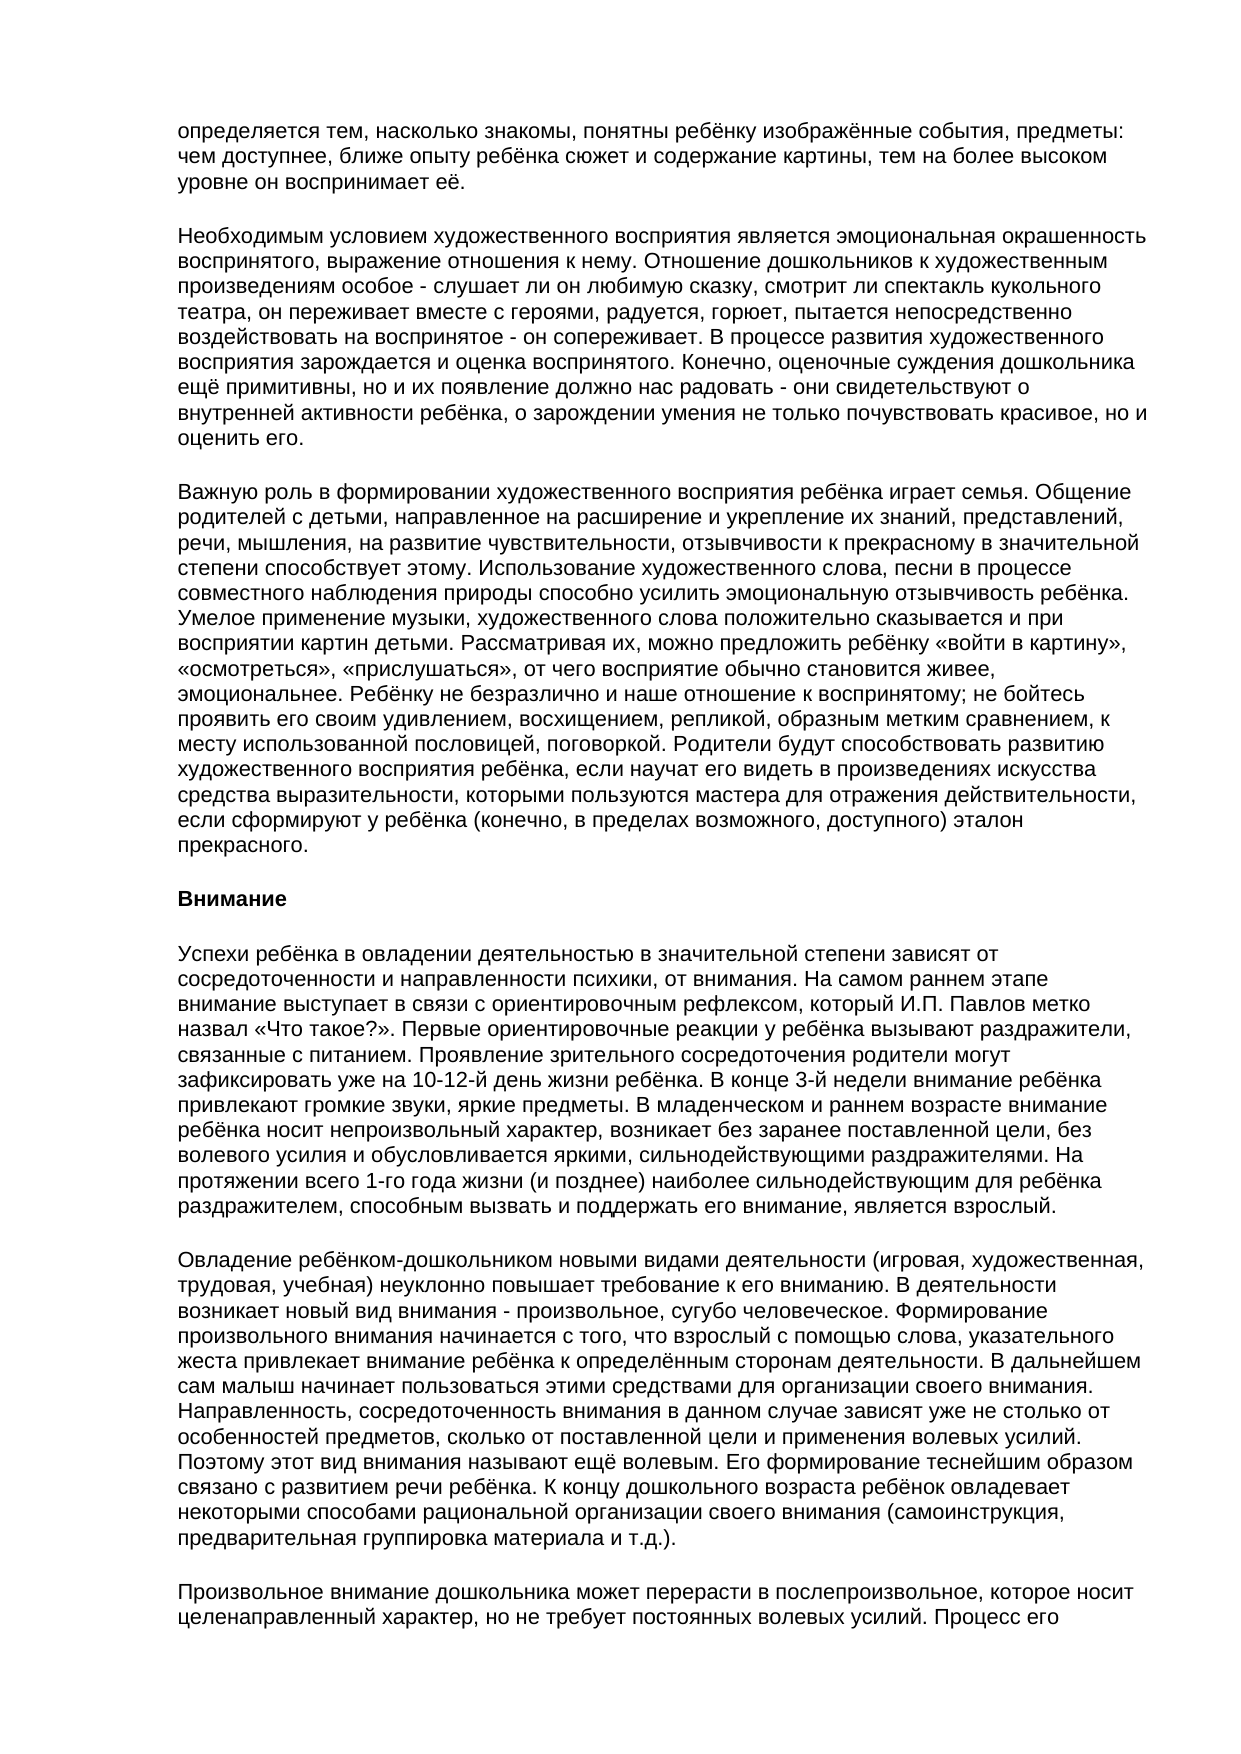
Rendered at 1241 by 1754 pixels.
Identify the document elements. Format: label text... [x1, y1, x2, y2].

text Необходимым условием художественного восприятия является эмоциональная окрашенность воспринятого, выражение отношения к нему. Отношение дошкольников к художественным произведениям особое - слушает ли он любимую сказку, смотрит ли спектакль кукольного театра, он переживает вместе с героями, радуется, горюет, пытается непосредственно воздействовать на воспринятое - он сопереживает. В процессе развития художественного восприятия зарождается и оценка воспринятого. Конечно, оценочные суждения дошкольника ещё примитивны, но и их появление должно нас радовать - они свидетельствуют о внутренней активности ребёнка, о зарождении умения не только почувствовать красивое, но и оценить его. [177, 223, 1152, 450]
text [177, 1579, 1152, 1629]
text Овладение ребёнком-дошкольником новыми видами деятельности (игровая, художественная, трудовая, учебная) неуклонно повышает требование к его вниманию. В деятельности возникает новый вид внимания - произвольное, сугубо человеческое. Формирование произвольного внимания начинается с того, что взрослый с помощью слова, указательного жеста привлекает внимание ребёнка к определённым сторонам деятельности. В дальнейшем сам малыш начинает пользоваться этими средствами для организации своего внимания. Направленность, сосредоточенность внимания в данном случае зависят уже не столько от особенностей предметов, сколько от поставленной цели и применения волевых усилий. Поэтому этот вид внимания называют ещё волевым. Его формирование теснейшим образом связано с развитием речи ребёнка. К концу дошкольного возраста ребёнок овладевает некоторыми способами рациональной организации своего внимания (самоинструкция, предварительная группировка материала и т.д.). [177, 1247, 1152, 1549]
text Внимание [177, 886, 1152, 911]
text Успехи ребёнка в овладении деятельностью в значительной степени зависят от сосредоточенности и направленности психики, от внимания. На самом раннем этапе внимание выступает в связи с ориентировочным рефлексом, который И.П. Павлов метко назвал «Что такое?». Первые ориентировочные реакции у ребёнка вызывают раздражители, связанные с питанием. Проявление зрительного сосредоточения родители могут зафиксировать уже на 10-12-й день жизни ребёнка. В конце 3-й недели внимание ребёнка привлекают громкие звуки, яркие предметы. В младенческом и раннем возрасте внимание ребёнка носит непроизвольный характер, возникает без заранее поставленной цели, без волевого усилия и обусловливается яркими, сильнодействующими раздражителями. На протяжении всего 1-го года жизни (и позднее) наиболее сильнодействующим для ребёнка раздражителем, способным вызвать и поддержать его внимание, является взрослый. [177, 941, 1152, 1218]
text Важную роль в формировании художественного восприятия ребёнка играет семья. Общение родителей с детьми, направленное на расширение и укрепление их знаний, представлений, речи, мышления, на развитие чувствительности, отзывчивости к прекрасному в значительной степени способствует этому. Использование художественного слова, песни в процессе совместного наблюдения природы способно усилить эмоциональную отзывчивость ребёнка. Умелое применение музыки, художественного слова положительно сказывается и при восприятии картин детьми. Рассматривая их, можно предложить ребёнку «войти в картину», «осмотреться», «прислушаться», от чего восприятие обычно становится живее, эмоциональнее. Ребёнку не безразлично и наше отношение к воспринятому; не бойтесь проявить его своим удивлением, восхищением, репликой, образным метким сравнением, к месту использованной пословицей, поговоркой. Родители будут способствовать развитию художественного восприятия ребёнка, если научат его видеть в произведениях искусства средства выразительности, которыми пользуются мастера для отражения действительности, если сформируют у ребёнка (конечно, в пределах возможного, доступного) эталон прекрасного. [177, 479, 1152, 857]
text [177, 118, 1152, 194]
